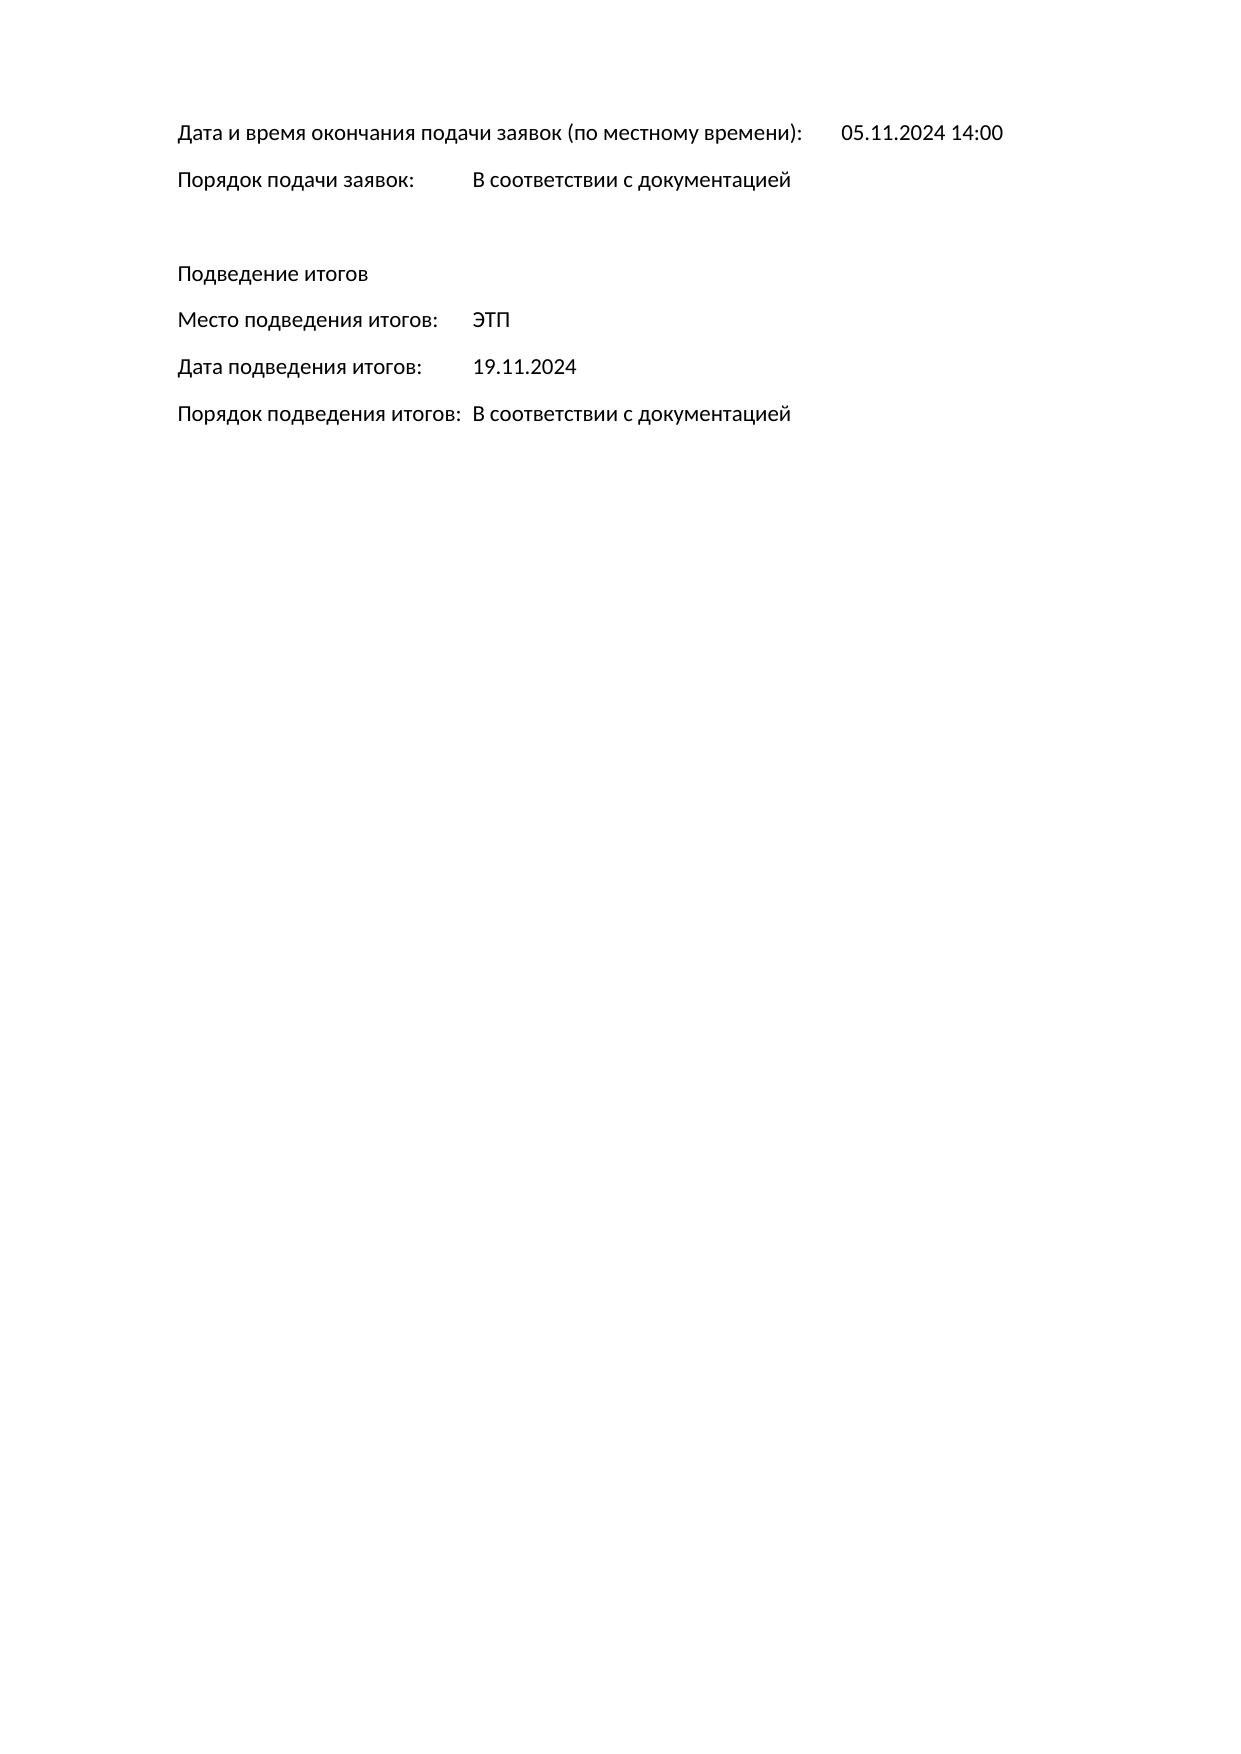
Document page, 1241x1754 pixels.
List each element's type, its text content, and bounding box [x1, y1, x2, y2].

text Порядок подачи заявок: В соответствии с документацией [177, 165, 1152, 193]
text Дата и время окончания подачи заявок (по местному времени): 05.11.2024 14:00 [177, 118, 1152, 146]
text Подведение итогов [177, 259, 1152, 287]
text Место подведения итогов: ЭТП [177, 306, 1152, 334]
text Дата подведения итогов: 19.11.2024 [177, 352, 1152, 381]
text Порядок подведения итогов: В соответствии с документацией [177, 399, 1152, 427]
